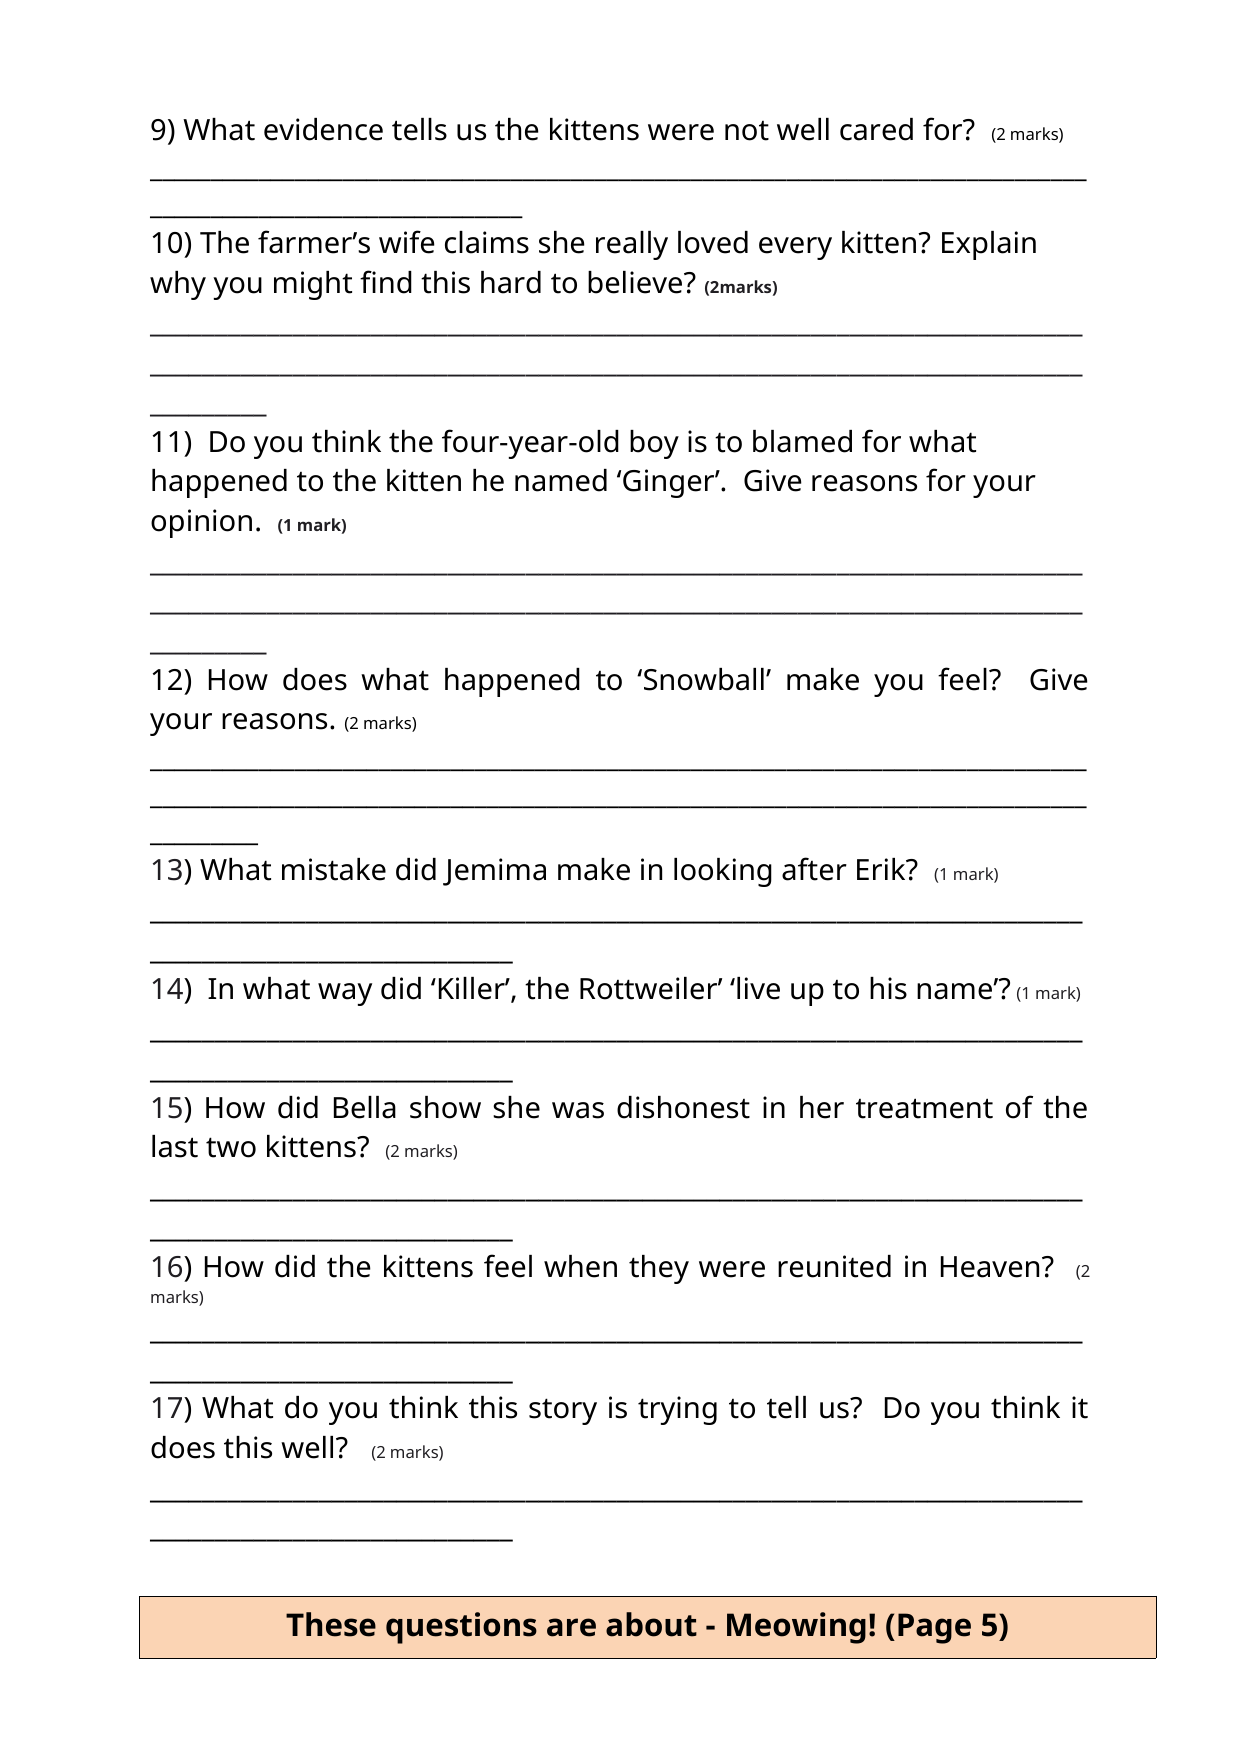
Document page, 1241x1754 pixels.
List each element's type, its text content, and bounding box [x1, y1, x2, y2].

text _________________________________________________________________________________________________________________________________________________________ [150, 540, 1090, 659]
text 17) What do you think this story is trying to tell us? Do you think it does this well? (2 marks) [150, 1388, 1090, 1467]
text ____________________________________________________________________________________________________ [150, 1008, 1090, 1087]
text 13) What mistake did Jemima make in looking after Erik? (1 mark) [150, 849, 1090, 889]
text ____________________________________________________________________________________________________ [150, 1467, 1090, 1546]
text 9) What evidence tells us the kittens were not well cared for? (2 marks) [150, 109, 1090, 149]
text 16) How did the kittens feel when they were reunited in Heaven? (2 marks) [150, 1246, 1090, 1308]
text _________________________________________________________________________________________________________________________________________________________ [150, 302, 1090, 421]
text _____________________________________________________________________________________________________________ [150, 149, 1090, 222]
text ____________________________________________________________________________________________________ [150, 889, 1090, 968]
text 12) How does what happened to ‘Snowball’ make you feel? Give your reasons. (2 marks) [150, 659, 1090, 738]
text 14) In what way did ‘Killer’, the Rottweiler’ ‘live up to his name’? (1 mark) [150, 968, 1090, 1008]
text ____________________________________________________________________________________________________ [150, 1166, 1090, 1246]
subtitle 10) The farmer’s wife claims she really loved every kitten? Explain why you might find this hard to believe? (2marks) [150, 222, 1090, 302]
text ____________________________________________________________________________________________________ [150, 1308, 1090, 1388]
subtitle 11) Do you think the four-year-old boy is to blamed for what happened to the kitten he named ‘Ginger’. Give reasons for your opinion. (1 mark) [150, 421, 1090, 540]
text _____________________________________________________________________________________________________________________________________________________________________ [150, 738, 1090, 849]
text 15) How did Bella show she was dishonest in her treatment of the last two kittens? (2 marks) [150, 1087, 1090, 1166]
